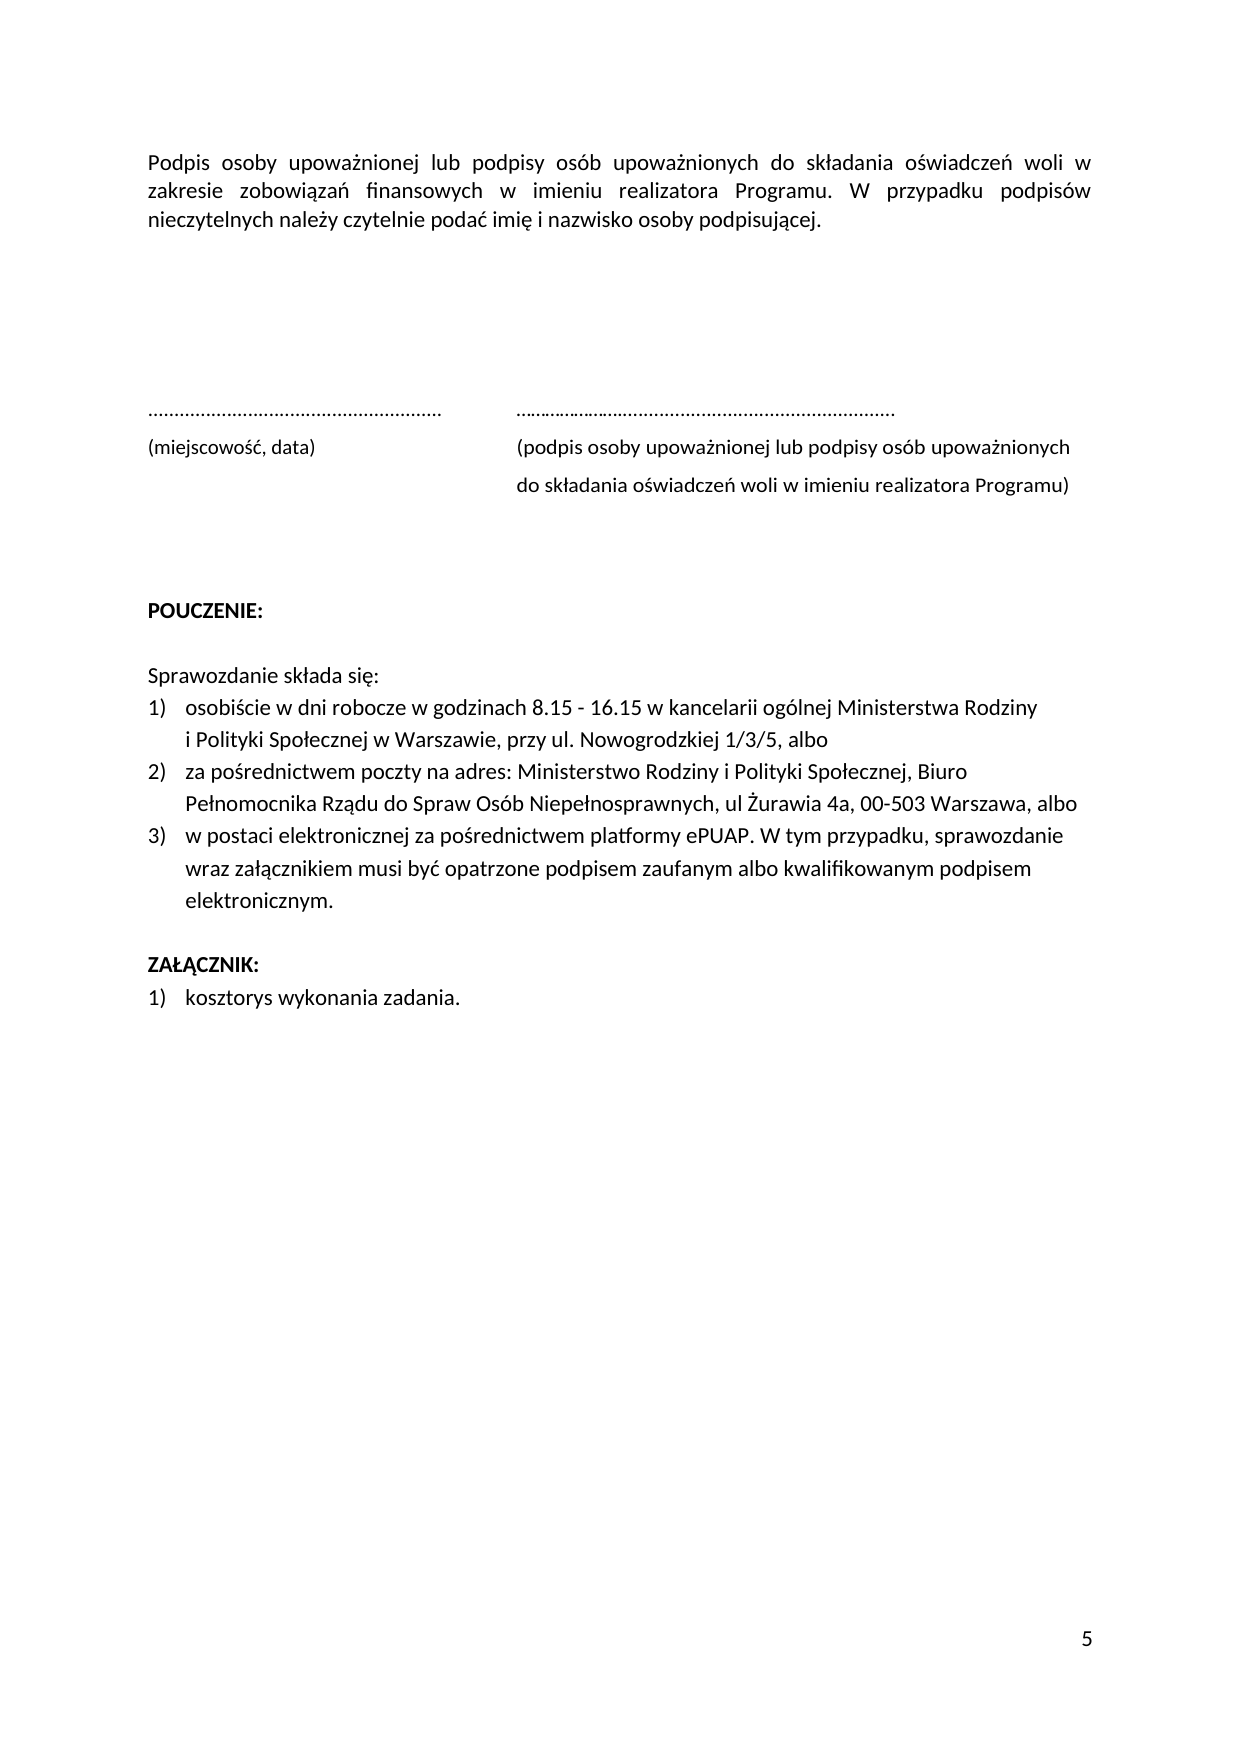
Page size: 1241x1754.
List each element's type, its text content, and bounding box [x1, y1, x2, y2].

list za pośrednictwem poczty na adres: Ministerstwo Rodziny i Polityki Społecznej, Biuro Pełnomocnika Rządu do Spraw Osób Niepełnosprawnych, ul Żurawia 4a, 00-503 Warszawa, albo [148, 757, 1093, 817]
list osobiście w dni robocze w godzinach 8.15 - 16.15 w kancelarii ogólnej Ministerstwa Rodziny i Polityki Społecznej w Warszawie, przy ul. Nowogrodzkiej 1/3/5, albo [148, 693, 1093, 753]
text do składania oświadczeń woli w imieniu realizatora Programu) [443, 472, 1093, 498]
list kosztorys wykonania zadania. [148, 983, 1093, 1011]
text POUCZENIE: [148, 596, 1093, 624]
text ZAŁĄCZNIK: [148, 950, 1093, 978]
list w postaci elektronicznej za pośrednictwem platformy ePUAP. W tym przypadku, sprawozdanie wraz załącznikiem musi być opatrzone podpisem zaufanym albo kwalifikowanym podpisem elektronicznym. [148, 822, 1093, 914]
text Sprawozdanie składa się: [148, 661, 1093, 689]
text Podpis osoby upoważnionej lub podpisy osób upoważnionych do składania oświadczeń woli w zakresie zobowiązań finansowych w imieniu realizatora Programu. W przypadku podpisów nieczytelnych należy czytelnie podać imię i nazwisko osoby podpisującej. [148, 148, 1093, 233]
text ........................................................ …………………..................................................... [146, 396, 1093, 422]
text (miejscowość, data) (podpis osoby upoważnionej lub podpisy osób upoważnionych [148, 434, 1093, 460]
